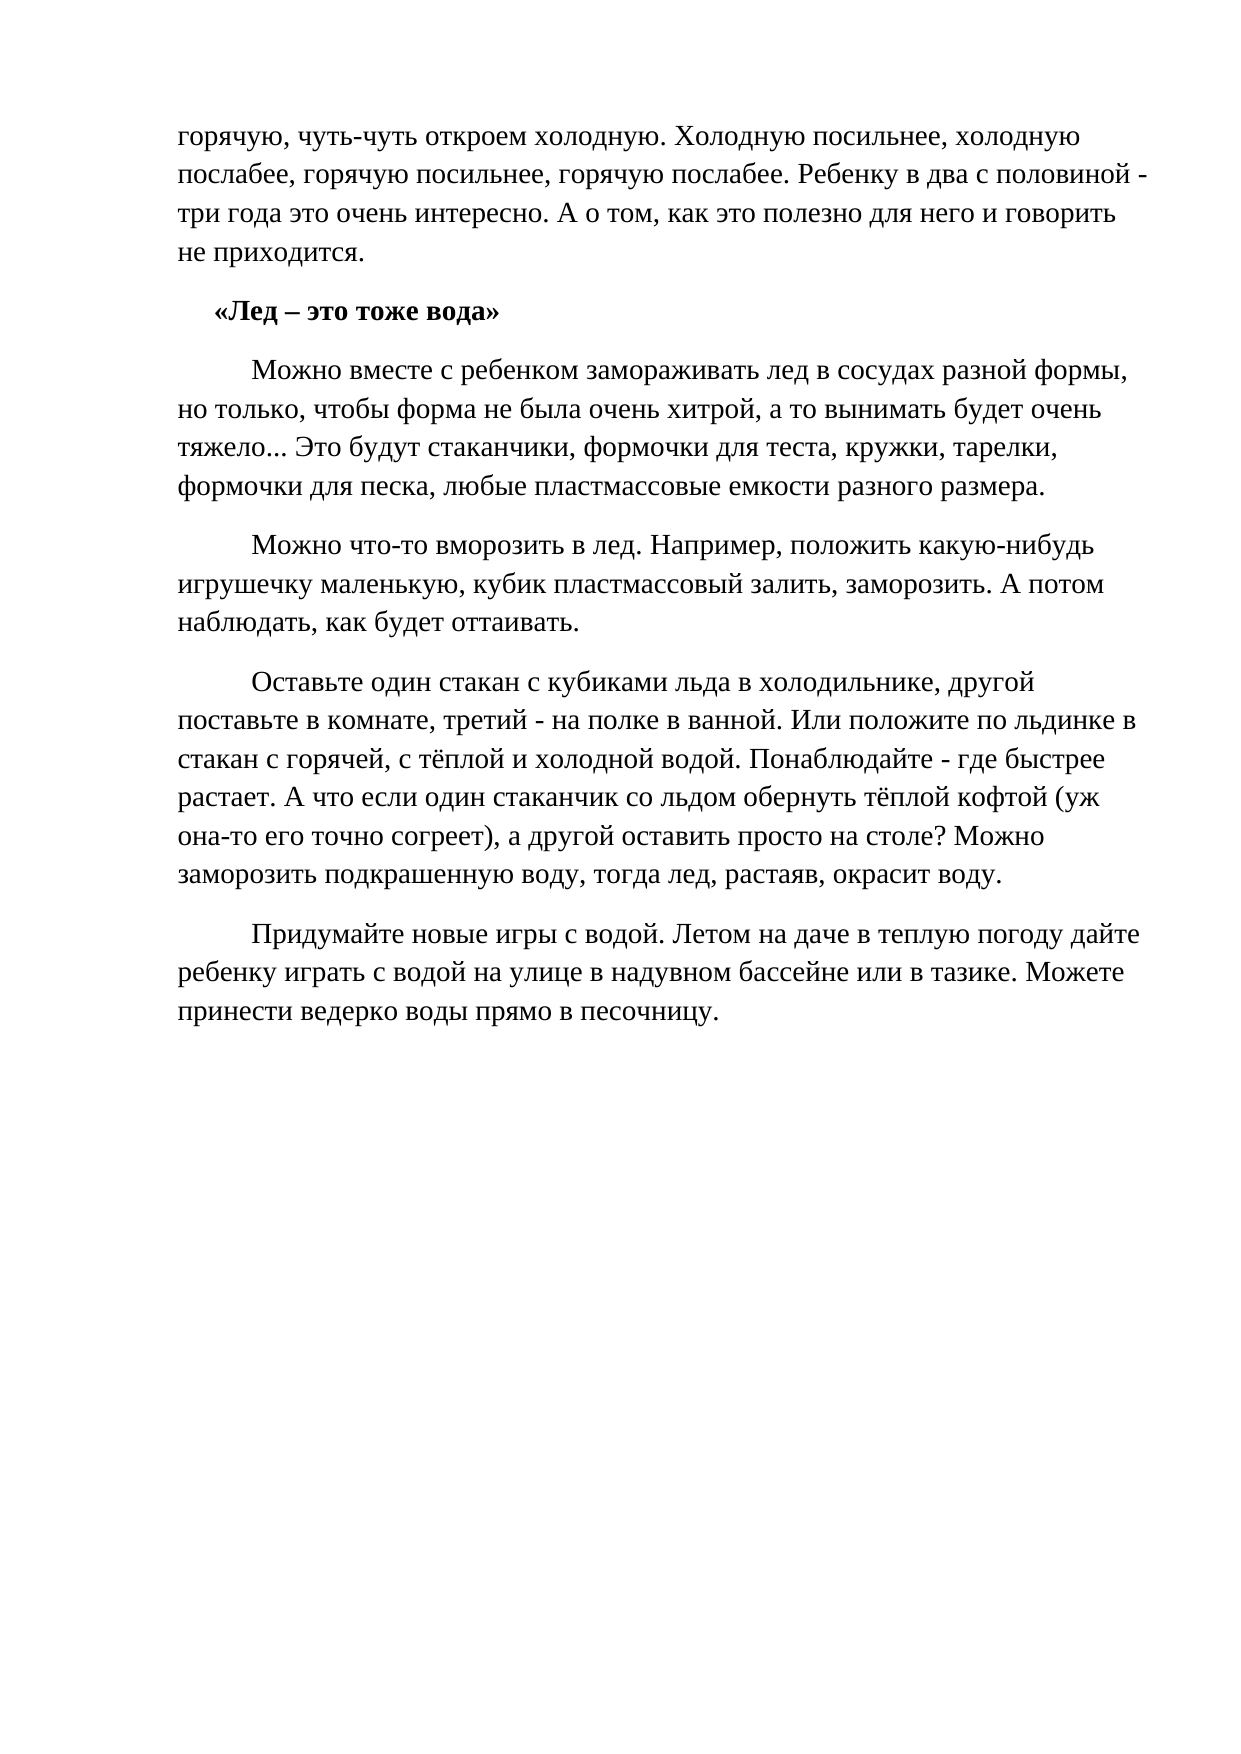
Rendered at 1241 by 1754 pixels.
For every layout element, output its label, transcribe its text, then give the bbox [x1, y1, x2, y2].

text «Лед – это тоже вода» [177, 293, 1152, 327]
text Придумайте новые игры с водой. Летом на даче в теплую погоду дайте ребенку играть с водой на улице в надувном бассейне или в тазике. Можете принести ведерко воды прямо в песочницу. [177, 916, 1152, 1027]
text Оставьте один стакан с кубиками льда в холодильнике, другой поставьте в комнате, третий - на полке в ванной. Или положите по льдинке в стакан с горячей, с тёплой и холодной водой. Понаблюдайте - где быстрее растает. А что если один стаканчик со льдом обернуть тёплой кофтой (уж она-то его точно согреет), а другой оставить просто на столе? Можно заморозить подкрашенную воду, тогда лед, растаяв, окрасит воду. [177, 664, 1152, 890]
text Можно что-то вморозить в лед. Например, положить какую-нибудь игрушечку маленькую, кубик пластмассовый залить, заморозить. А потом наблюдать, как будет оттаивать. [177, 527, 1152, 638]
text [177, 118, 1152, 267]
text Можно вместе с ребенком замораживать лед в сосудах разной формы, но только, чтобы форма не была очень хитрой, а то вынимать будет очень тяжело... Это будут стаканчики, формочки для теста, кружки, тарелки, формочки для песка, любые пластмассовые емкости разного размера. [177, 352, 1152, 502]
